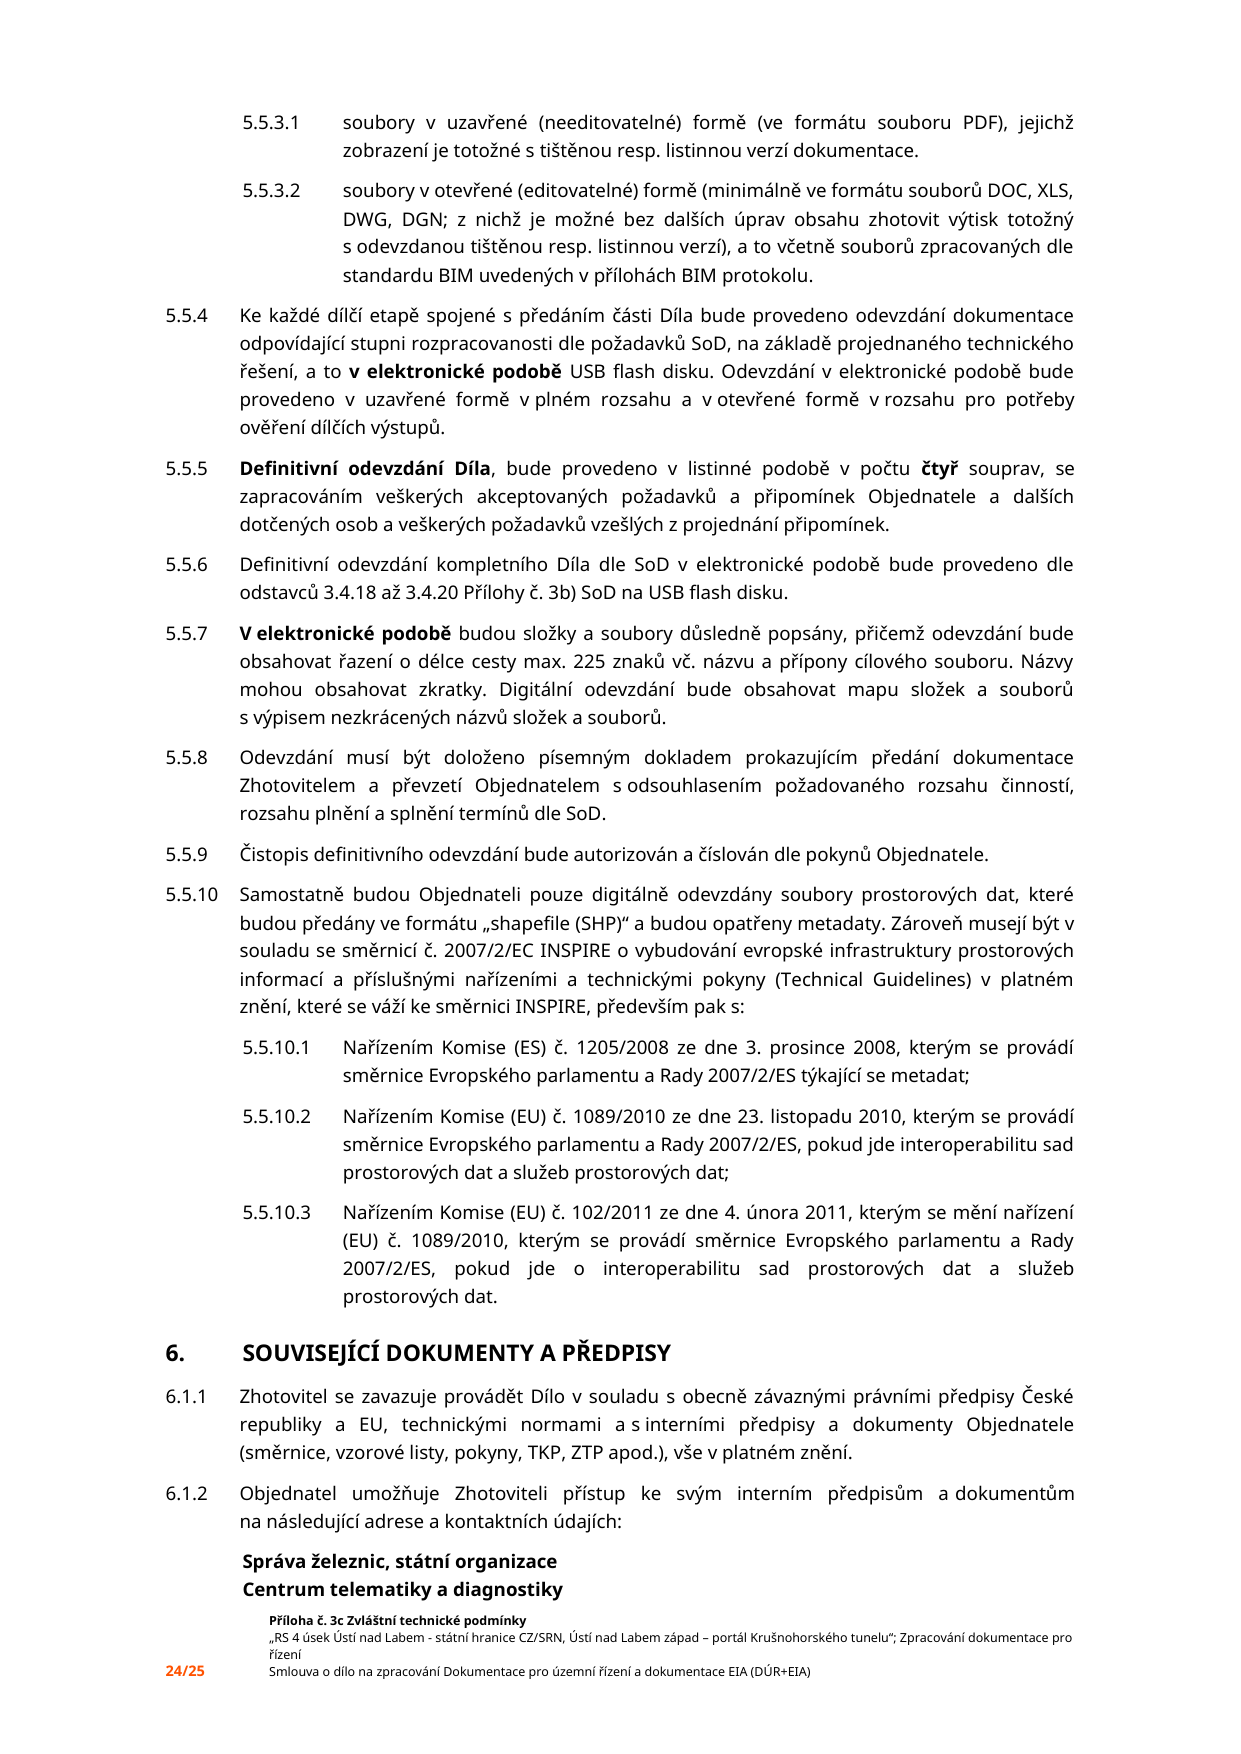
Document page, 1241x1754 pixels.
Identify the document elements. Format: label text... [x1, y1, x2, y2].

text Odevzdání musí být doloženo písemným dokladem prokazujícím předání dokumentace Zhotovitelem a převzetí Objednatelem s odsouhlasením požadovaného rozsahu činností, rozsahu plnění a splnění termínů dle SoD. [165, 745, 1075, 826]
text Čistopis definitivního odevzdání bude autorizován a číslován dle pokynů Objednatele. [165, 841, 1075, 867]
list Centrum telematiky a diagnostiky [242, 1577, 1075, 1602]
text Nařízením Komise (ES) č. 1205/2008 ze dne 3. prosince 2008, kterým se provádí směrnice Evropského parlamentu a Rady 2007/2/ES týkající se metadat; [242, 1034, 1075, 1088]
list Správa železnic, státní organizace [242, 1548, 1075, 1574]
text soubory v uzavřené (needitovatelné) formě (ve formátu souboru PDF), jejichž zobrazení je totožné s tištěnou resp. listinnou verzí dokumentace. [242, 109, 1075, 163]
text Nařízením Komise (EU) č. 102/2011 ze dne 4. února 2011, kterým se mění nařízení (EU) č. 1089/2010, kterým se provádí směrnice Evropského parlamentu a Rady 2007/2/ES, pokud jde o interoperabilitu sad prostorových dat a služeb prostorových dat. [242, 1199, 1075, 1309]
text Definitivní odevzdání Díla, bude provedeno v listinné podobě v počtu čtyř souprav, se zapracováním veškerých akceptovaných požadavků a připomínek Objednatele a dalších dotčených osob a veškerých požadavků vzešlých z projednání připomínek. [165, 455, 1075, 537]
text soubory v otevřené (editovatelné) formě (minimálně ve formátu souborů DOC, XLS, DWG, DGN; z nichž je možné bez dalších úprav obsahu zhotovit výtisk totožný s odevzdanou tištěnou resp. listinnou verzí), a to včetně souborů zpracovaných dle standardu BIM uvedených v přílohách BIM protokolu. [242, 178, 1075, 287]
text V elektronické podobě budou složky a soubory důsledně popsány, přičemž odevzdání bude obsahovat řazení o délce cesty max. 225 znaků vč. názvu a přípony cílového souboru. Názvy mohou obsahovat zkratky. Digitální odevzdání bude obsahovat mapu složek a souborů s výpisem nezkrácených názvů složek a souborů. [165, 620, 1075, 730]
text SOUVISEJÍCÍ DOKUMENTY A PŘEDPISY [165, 1337, 1075, 1368]
text Ke každé dílčí etapě spojené s předáním části Díla bude provedeno odevzdání dokumentace odpovídající stupni rozpracovanosti dle požadavků SoD, na základě projednaného technického řešení, a to v elektronické podobě USB flash disku. Odevzdání v elektronické podobě bude provedeno v uzavřené formě v plném rozsahu a v otevřené formě v rozsahu pro potřeby ověření dílčích výstupů. [165, 302, 1075, 440]
text Definitivní odevzdání kompletního Díla dle SoD v elektronické podobě bude provedeno dle odstavců 3.4.18 až 3.4.20 Přílohy č. 3b) SoD na USB flash disku. [165, 552, 1075, 605]
text Nařízením Komise (EU) č. 1089/2010 ze dne 23. listopadu 2010, kterým se provádí směrnice Evropského parlamentu a Rady 2007/2/ES, pokud jde interoperabilitu sad prostorových dat a služeb prostorových dat; [242, 1103, 1075, 1184]
text Samostatně budou Objednateli pouze digitálně odevzdány soubory prostorových dat, které budou předány ve formátu „shapefile (SHP)“ a budou opatřeny metadaty. Zároveň musejí být v souladu se směrnicí č. 2007/2/EC INSPIRE o vybudování evropské infrastruktury prostorových informací a příslušnými nařízeními a technickými pokyny (Technical Guidelines) v platném znění, které se váží ke směrnici INSPIRE, především pak s: [165, 882, 1075, 1019]
text Zhotovitel se zavazuje provádět Dílo v souladu s obecně závaznými právními předpisy České republiky a EU, technickými normami a s interními předpisy a dokumenty Objednatele (směrnice, vzorové listy, pokyny, TKP, ZTP apod.), vše v platném znění. [165, 1383, 1075, 1465]
text Objednatel umožňuje Zhotoviteli přístup ke svým interním předpisům a dokumentům na následující adrese a kontaktních údajích: [165, 1480, 1075, 1533]
